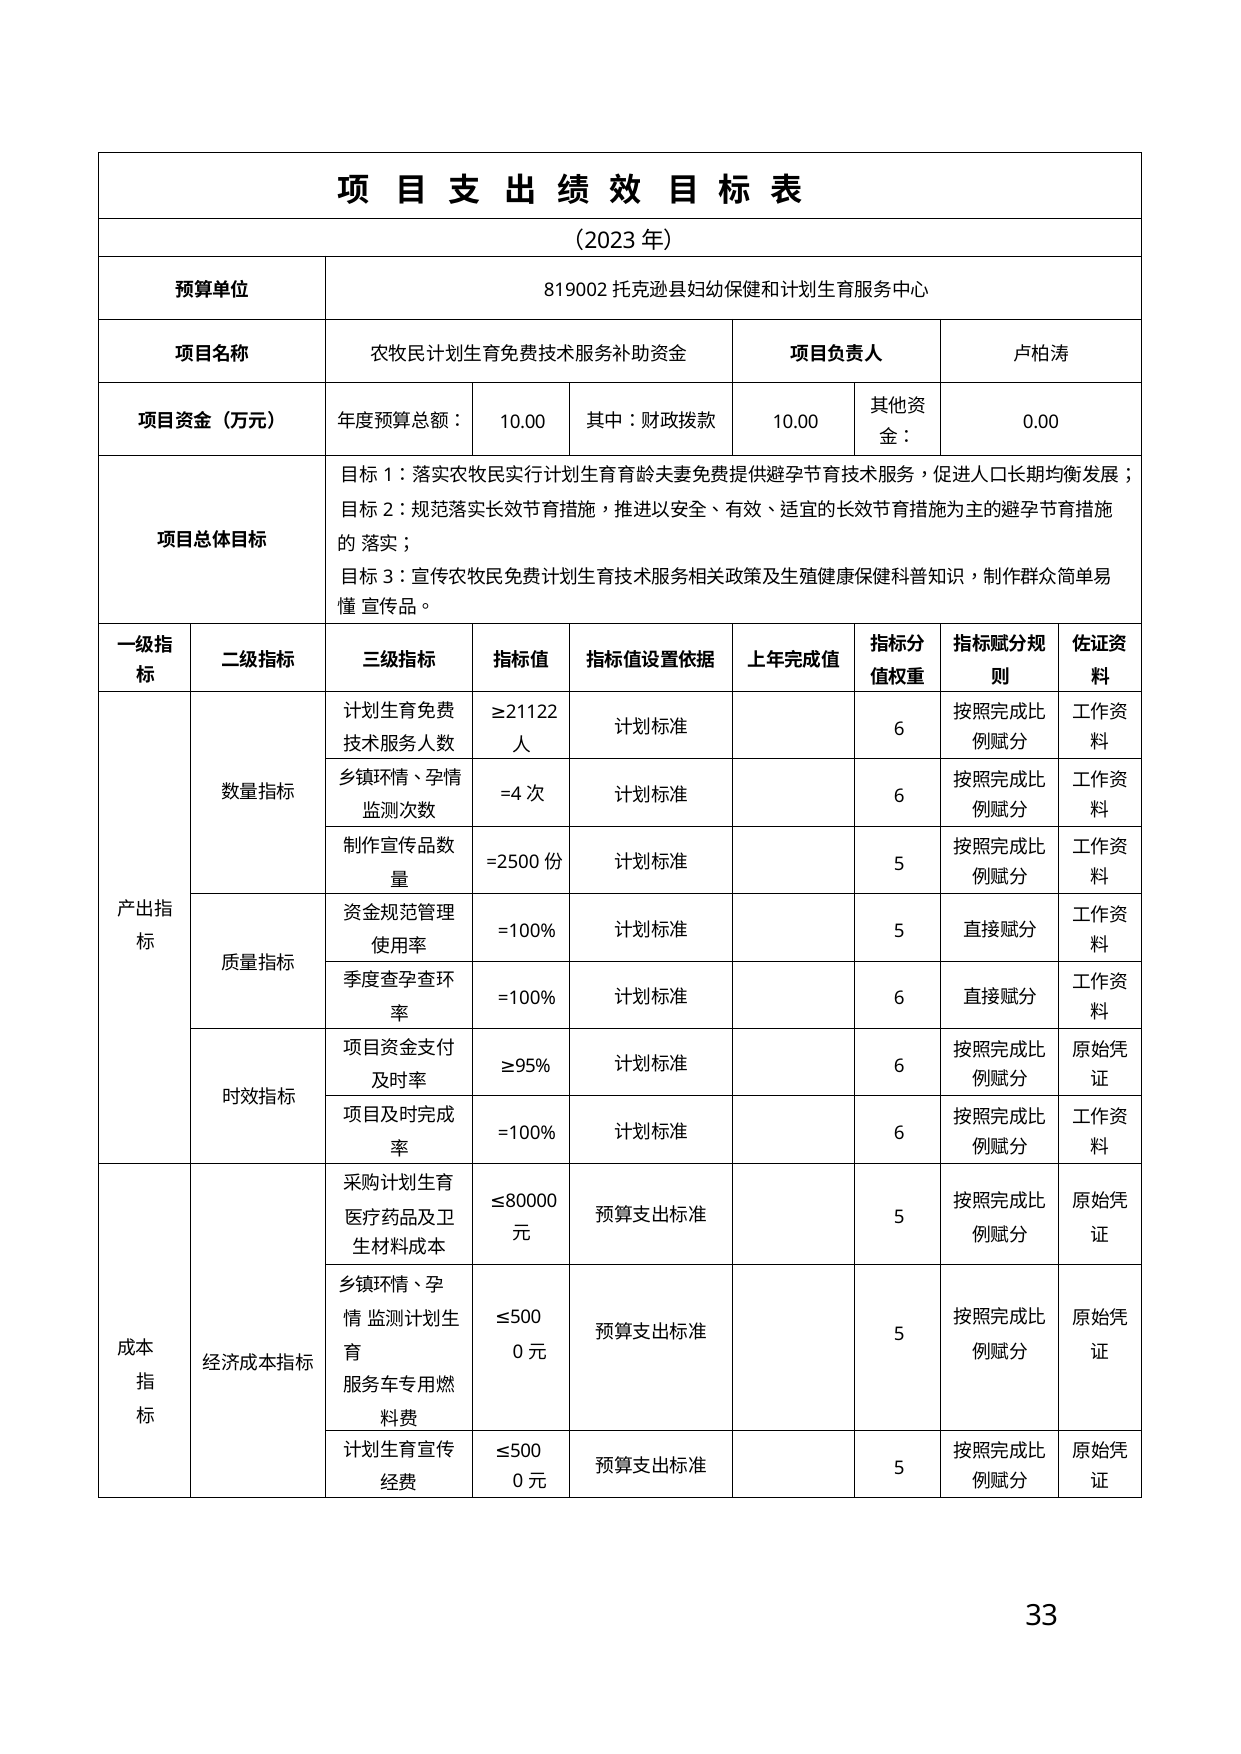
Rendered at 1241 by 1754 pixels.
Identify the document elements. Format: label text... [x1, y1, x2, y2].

table_cell 0.00 [941, 383, 1141, 455]
table_cell 目标 1：落实农牧民实行计划生育育龄夫妻免费提供避孕节育技术服务，促进人口长期均衡发展； 目标 2：规范落实长效节育措施，推进以安全、有效、适宜的长效节育措施为主的避孕节育措施的 落实； 目标 3：宣传农牧民免费计划生育技术服务相关政策及生殖健康保健科普知识，制作群众简单易懂 宣传品。 [326, 456, 1141, 623]
table_cell 819002 托克逊县妇幼保健和计划生育服务中心 [326, 257, 1141, 319]
table_cell 工作资 料 [1059, 962, 1141, 1028]
table_cell 季度查孕查环 率 [326, 962, 472, 1028]
table_cell 计划标准 [570, 759, 732, 826]
table_cell 5 [855, 894, 940, 961]
table_cell 按照完成比 例赋分 [941, 1096, 1058, 1163]
table_cell 上年完成值 [733, 624, 854, 691]
table_cell 5 [855, 1164, 940, 1263]
table_cell 年度预算总额： [326, 383, 472, 455]
table_cell 预算支出标准 [570, 1265, 732, 1430]
table_cell ≤80000 元 [473, 1164, 569, 1263]
table_cell 5 [855, 827, 940, 893]
table_cell 预算支出标准 [570, 1164, 732, 1263]
table_cell 工作资 料 [1059, 692, 1141, 758]
table_cell 6 [855, 1029, 940, 1095]
table_cell 指标赋分规 则 [941, 624, 1058, 691]
table_cell 按照完成比 例赋分 [941, 1164, 1058, 1263]
table_cell [733, 1265, 854, 1430]
table_cell 6 [855, 1096, 940, 1163]
table_cell 乡镇环情、孕情 监测次数 [326, 759, 472, 826]
table_cell 项目名称 [99, 320, 325, 382]
table_cell 农牧民计划生育免费技术服务补助资金 [326, 320, 732, 382]
table_cell =4 次 [473, 759, 569, 826]
table_cell [733, 1164, 854, 1263]
table_cell 原始凭 证 [1059, 1265, 1141, 1430]
table_cell 按照完成比 例赋分 [941, 692, 1058, 758]
table_cell 计划标准 [570, 962, 732, 1028]
table_cell 一级指 标 [99, 624, 190, 691]
table_cell =100% [473, 894, 569, 961]
table_cell 项目负责人 [733, 320, 940, 382]
table_cell 计划标准 [570, 1096, 732, 1163]
table_cell [733, 894, 854, 961]
table_cell 计划生育宣传 经费 [326, 1431, 472, 1497]
table_cell 5 [855, 1265, 940, 1430]
table_cell 10.00 [473, 383, 569, 455]
table_cell 5 [855, 1431, 940, 1497]
table_cell 卢柏涛 [941, 320, 1141, 382]
table_cell 原始凭 证 [1059, 1029, 1141, 1095]
table_cell ≤5000 元 [473, 1431, 569, 1497]
table_cell 项目资金支付 及时率 [326, 1029, 472, 1095]
table_cell [733, 827, 854, 893]
table_cell 按照完成比 例赋分 [941, 1265, 1058, 1430]
table_cell 乡镇环情、孕情 监测计划生育 服务车专用燃 料费 [326, 1265, 472, 1430]
table_cell [733, 1096, 854, 1163]
table_header 项 目 支 出 绩 效 目 标 表 [99, 153, 1141, 218]
table_cell 直接赋分 [941, 894, 1058, 961]
table_cell 经济成本指标 [191, 1164, 325, 1497]
table_cell 按照完成比 例赋分 [941, 1029, 1058, 1095]
table_cell ≤5000 元 [473, 1265, 569, 1430]
table_cell 产出指 标 [99, 692, 190, 1163]
table_cell 计划标准 [570, 894, 732, 961]
table_cell 项目及时完成 率 [326, 1096, 472, 1163]
table_cell 制作宣传品数 量 [326, 827, 472, 893]
table_cell 佐证资 料 [1059, 624, 1141, 691]
table_cell 指标值 [473, 624, 569, 691]
table_cell 工作资 料 [1059, 759, 1141, 826]
table_cell 6 [855, 759, 940, 826]
table_cell 三级指标 [326, 624, 472, 691]
table_cell （2023 年） [99, 219, 1141, 256]
table_cell 原始凭 证 [1059, 1431, 1141, 1497]
table_cell 工作资 料 [1059, 827, 1141, 893]
table_cell [733, 962, 854, 1028]
table_cell 项目资金（万元） [99, 383, 325, 455]
table_cell 按照完成比 例赋分 [941, 1431, 1058, 1497]
table_cell [733, 1029, 854, 1095]
table_cell 工作资 料 [1059, 1096, 1141, 1163]
table_cell =100% [473, 1096, 569, 1163]
table_cell ≥95% [473, 1029, 569, 1095]
table_cell 指标分 值权重 [855, 624, 940, 691]
table_cell 计划标准 [570, 827, 732, 893]
table_cell 原始凭 证 [1059, 1164, 1141, 1263]
table_cell 计划标准 [570, 1029, 732, 1095]
table_cell 资金规范管理 使用率 [326, 894, 472, 961]
table_cell =2500 份 [473, 827, 569, 893]
table_cell 数量指标 [191, 692, 325, 893]
table_cell 工作资 料 [1059, 894, 1141, 961]
table_cell 计划生育免费 技术服务人数 [326, 692, 472, 758]
table_cell [733, 759, 854, 826]
table_cell 6 [855, 692, 940, 758]
table_cell [733, 1431, 854, 1497]
table_cell 按照完成比 例赋分 [941, 759, 1058, 826]
table_cell 成本指 标 [99, 1164, 190, 1497]
table_cell 计划标准 [570, 692, 732, 758]
table_cell ≥21122 人 [473, 692, 569, 758]
table_cell 二级指标 [191, 624, 325, 691]
table_cell 其中：财政拨款 [570, 383, 732, 455]
table_cell 项目总体目标 [99, 456, 325, 623]
table_cell 质量指标 [191, 894, 325, 1028]
table_cell 其他资 金： [855, 383, 940, 455]
table_cell 按照完成比 例赋分 [941, 827, 1058, 893]
table_cell 直接赋分 [941, 962, 1058, 1028]
table_cell 采购计划生育 医疗药品及卫 生材料成本 [326, 1164, 472, 1263]
table_cell 指标值设置依据 [570, 624, 732, 691]
table_cell =100% [473, 962, 569, 1028]
table_cell 预算单位 [99, 257, 325, 319]
table_cell 预算支出标准 [570, 1431, 732, 1497]
table_cell 10.00 [733, 383, 854, 455]
table_cell 时效指标 [191, 1029, 325, 1163]
table_cell 6 [855, 962, 940, 1028]
table_cell [733, 692, 854, 758]
